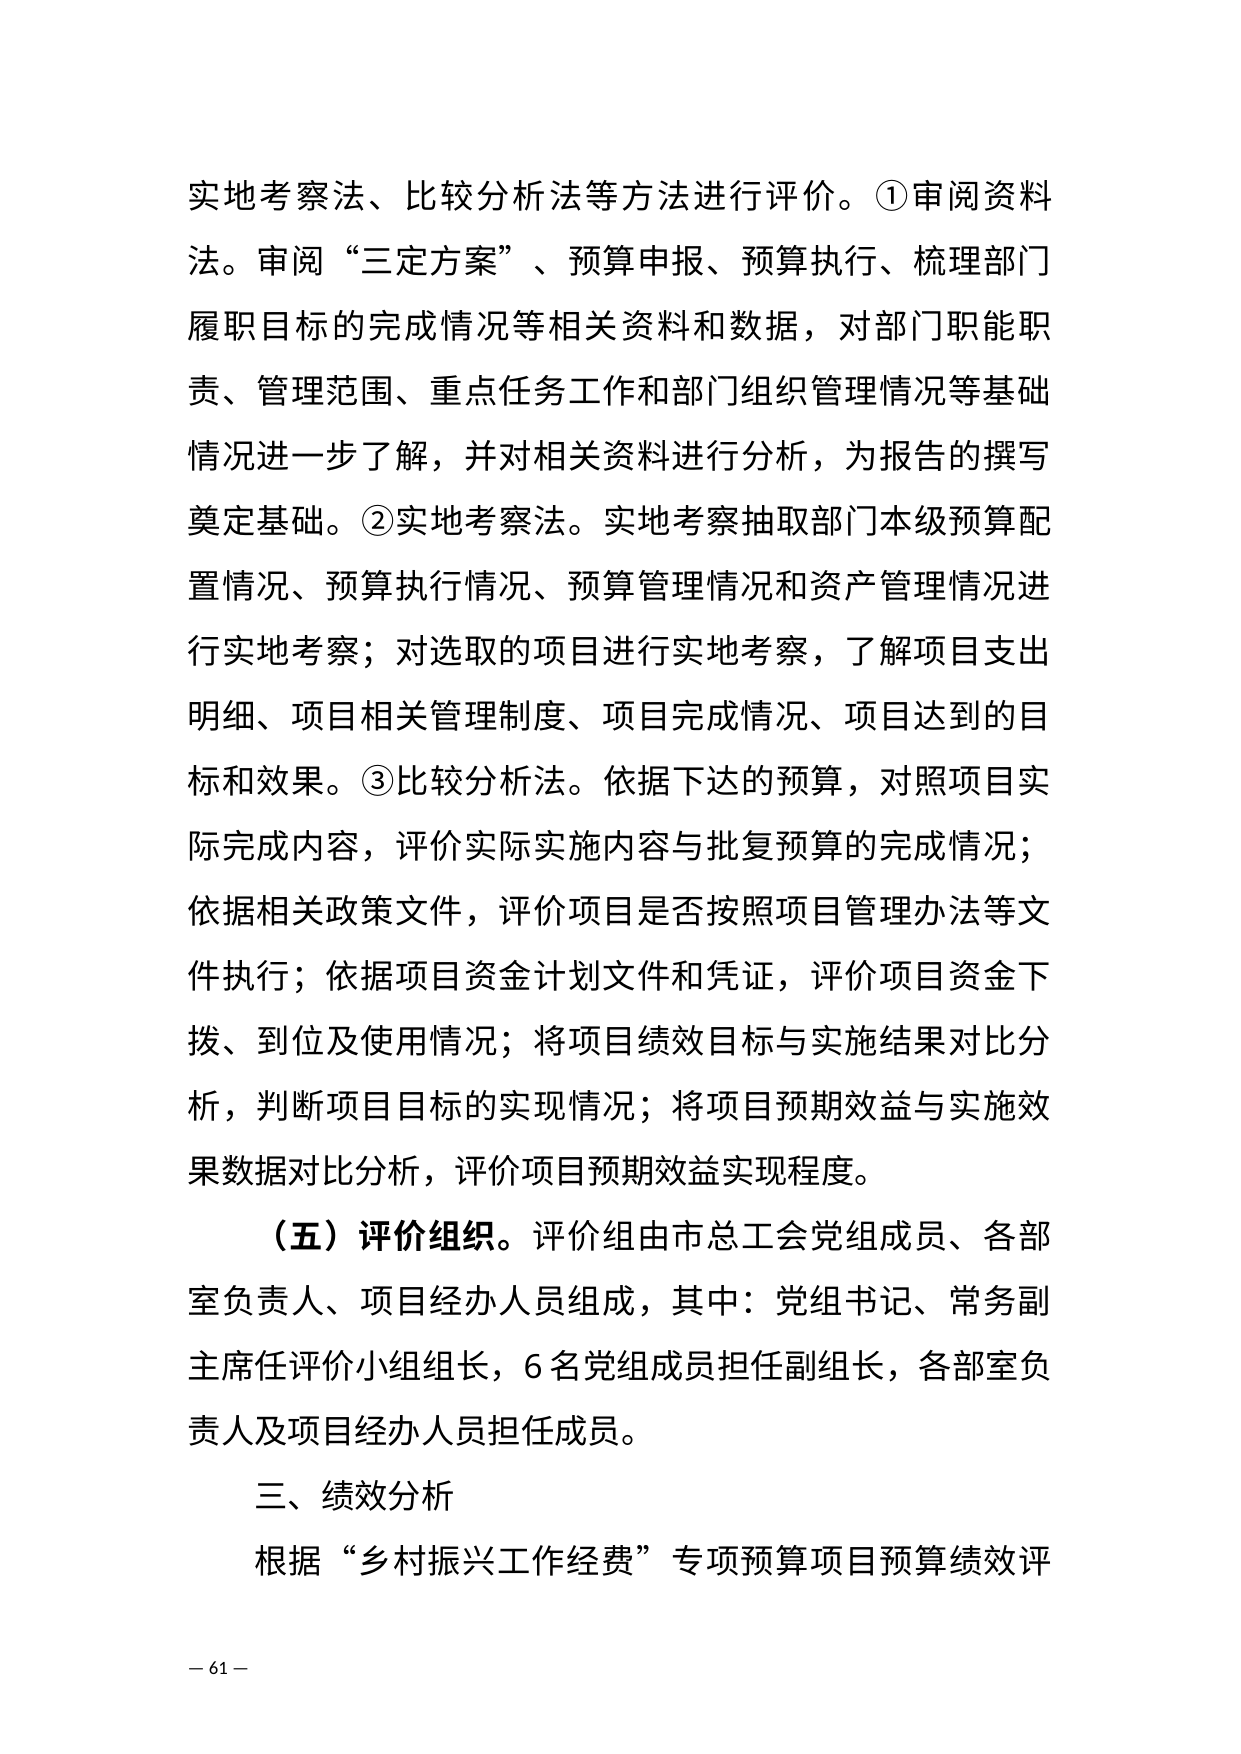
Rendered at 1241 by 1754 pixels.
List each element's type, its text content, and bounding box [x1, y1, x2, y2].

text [187, 1527, 1053, 1592]
text （五）评价组织。评价组由市总工会党组成员、各部室负责人、项目经办人员组成，其中：党组书记、常务副主席任评价小组组长，6名党组成员担任副组长，各部室负责人及项目经办人员担任成员。 [187, 1202, 1053, 1462]
text 三、绩效分析 [187, 1462, 1053, 1527]
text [187, 162, 1053, 1202]
